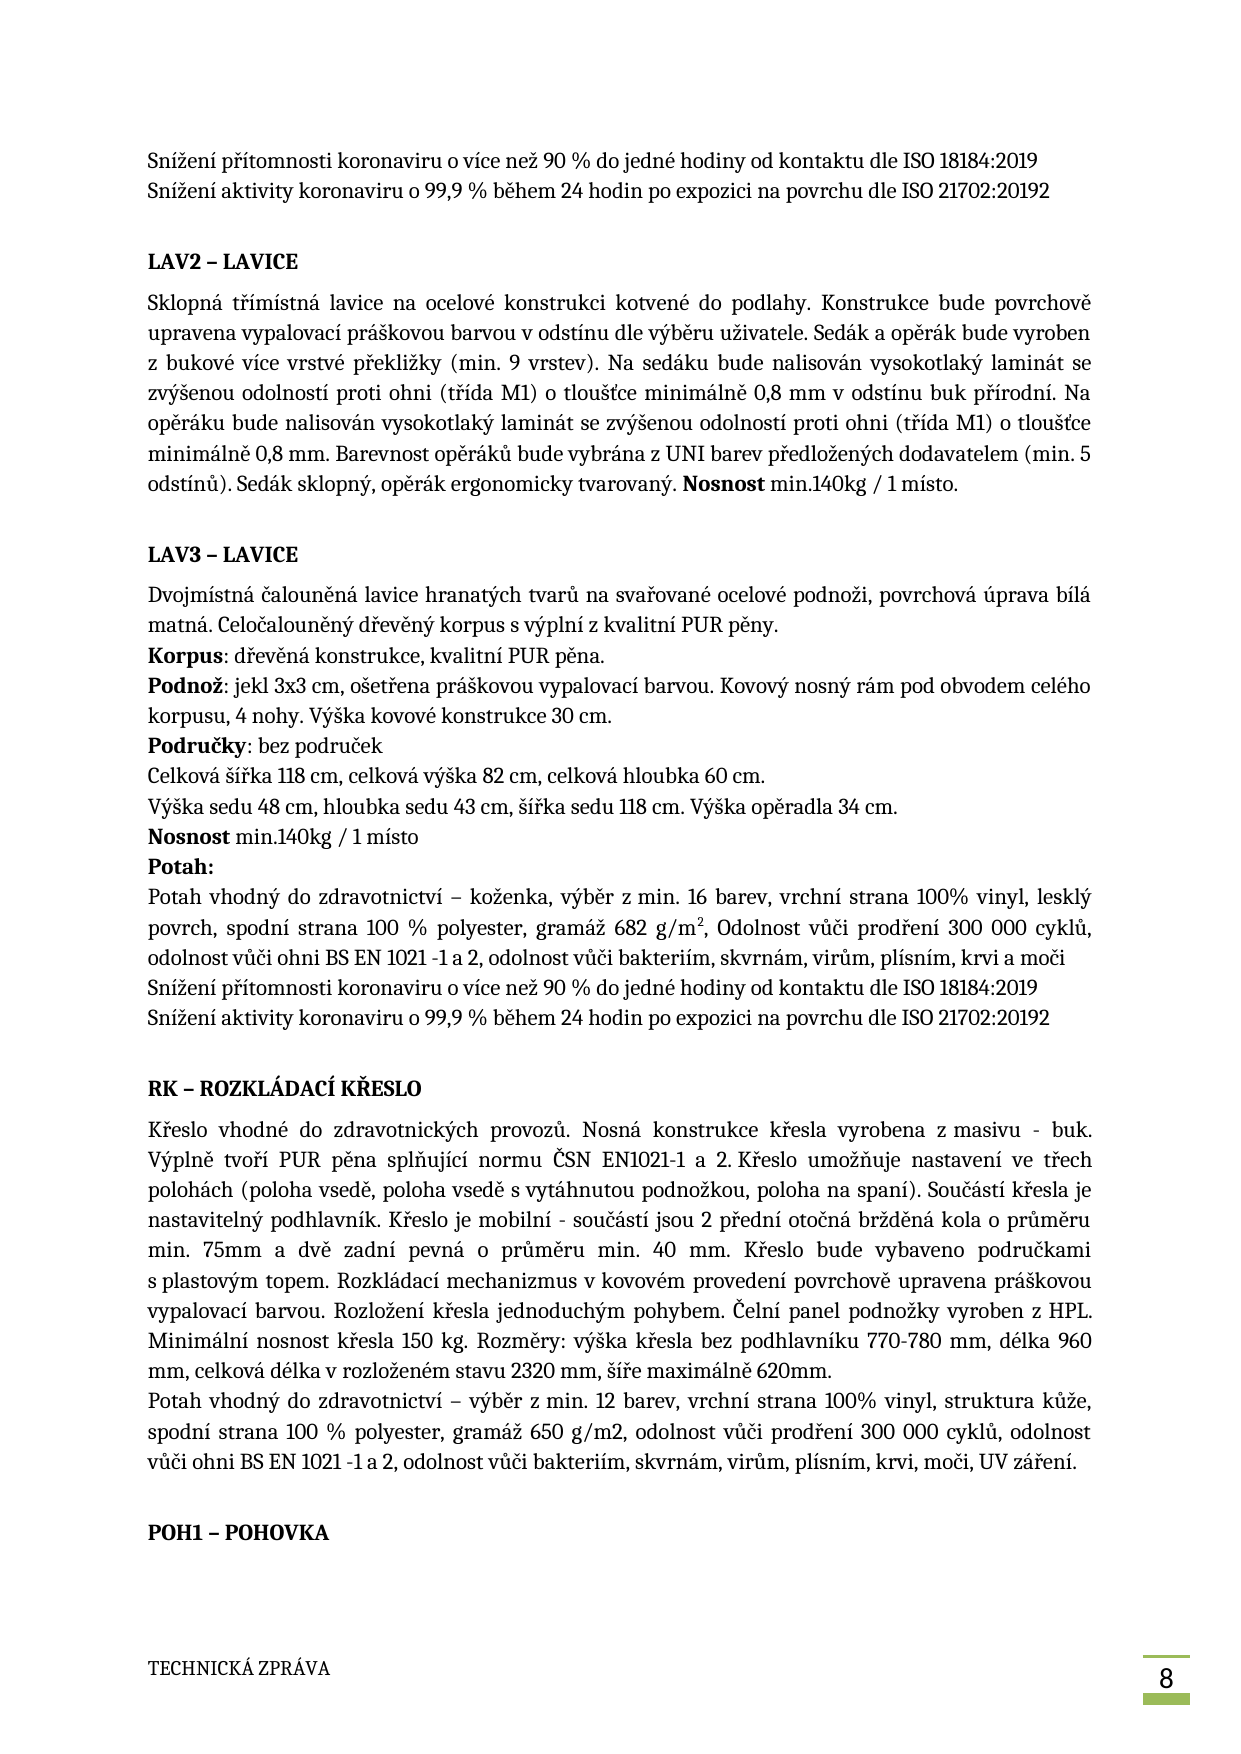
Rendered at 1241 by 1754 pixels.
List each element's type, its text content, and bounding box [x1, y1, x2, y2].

text POH1 – POHOVKA [148, 1519, 1093, 1546]
text Výška sedu 48 cm, hloubka sedu 43 cm, šířka sedu 118 cm. Výška opěradla 34 cm. [148, 793, 1093, 820]
text Potah: [148, 854, 1093, 880]
text Potah vhodný do zdravotnictví – výběr z min. 12 barev, vrchní strana 100% vinyl, struktura kůže, spodní strana 100 % polyester, gramáž 650 g/m2, odolnost vůči prodření 300 000 cyklů, odolnost vůči ohni BS EN 1021 -1 a 2, odolnost vůči bakteriím, skvrnám, virům, plísním, krvi, moči, UV záření. [148, 1388, 1093, 1475]
text Křeslo vhodné do zdravotnických provozů. Nosná konstrukce křesla vyrobena z masivu - buk. Výplně tvoří PUR pěna splňující normu ČSN EN1021-1 a 2. Křeslo umožňuje nastavení ve třech polohách (poloha vsedě, poloha vsedě s vytáhnutou podnožkou, poloha na spaní). Součástí křesla je nastavitelný podhlavník. Křeslo je mobilní - součástí jsou 2 přední otočná bržděná kola o průměru min. 75mm a dvě zadní pevná o průměru min. 40 mm. Křeslo bude vybaveno područkami s plastovým topem. Rozkládací mechanizmus v kovovém provedení povrchově upravena práškovou vypalovací barvou. Rozložení křesla jednoduchým pohybem. Čelní panel podnožky vyroben z HPL. Minimální nosnost křesla 150 kg. Rozměry: výška křesla bez podhlavníku 770-780 mm, délka 960 mm, celková délka v rozloženém stavu 2320 mm, šíře maximálně 620mm. [148, 1116, 1093, 1384]
text Dvojmístná čalouněná lavice hranatých tvarů na svařované ocelové podnoži, povrchová úprava bílá matná. Celočalouněný dřevěný korpus s výplní z kvalitní PUR pěny. [148, 582, 1093, 638]
text Snížení přítomnosti koronaviru o více než 90 % do jedné hodiny od kontaktu dle ISO 18184:2019 [148, 148, 1093, 174]
text Sklopná třímístná lavice na ocelové konstrukci kotvené do podlahy. Konstrukce bude povrchově upravena vypalovací práškovou barvou v odstínu dle výběru uživatele. Sedák a opěrák bude vyroben z bukové více vrstvé překližky (min. 9 vrstev). Na sedáku bude nalisován vysokotlaký laminát se zvýšenou odolností proti ohni (třída M1) o tloušťce minimálně 0,8 mm v odstínu buk přírodní. Na opěráku bude nalisován vysokotlaký laminát se zvýšenou odolností proti ohni (třída M1) o tloušťce minimálně 0,8 mm. Barevnost opěráků bude vybrána z UNI barev předložených dodavatelem (min. 5 odstínů). Sedák sklopný, opěrák ergonomicky tvarovaný. Nosnost min.140kg / 1 místo. [148, 289, 1093, 497]
text Podnož: jekl 3x3 cm, ošetřena práškovou vypalovací barvou. Kovový nosný rám pod obvodem celého korpusu, 4 nohy. Výška kovové konstrukce 30 cm. [148, 673, 1093, 729]
text Potah vhodný do zdravotnictví – koženka, výběr z min. 16 barev, vrchní strana 100% vinyl, lesklý povrch, spodní strana 100 % polyester, gramáž 682 g/m2, Odolnost vůči prodření 300 000 cyklů, odolnost vůči ohni BS EN 1021 -1 a 2, odolnost vůči bakteriím, skvrnám, virům, plísním, krvi a moči [148, 884, 1093, 971]
text Snížení aktivity koronaviru o 99,9 % během 24 hodin po expozici na povrchu dle ISO 21702:20192 [148, 178, 1093, 204]
text LAV2 – LAVICE [148, 249, 1093, 275]
text Korpus: dřevěná konstrukce, kvalitní PUR pěna. [148, 642, 1093, 669]
text LAV3 – LAVICE [148, 541, 1093, 568]
text Nosnost min.140kg / 1 místo [148, 824, 1093, 850]
text Područky: bez područek [148, 733, 1093, 759]
text Snížení přítomnosti koronaviru o více než 90 % do jedné hodiny od kontaktu dle ISO 18184:2019 [148, 975, 1093, 1001]
text Celková šířka 118 cm, celková výška 82 cm, celková hloubka 60 cm. [148, 763, 1093, 789]
text RK – ROZKLÁDACÍ KŘESLO [148, 1076, 1093, 1102]
text Snížení aktivity koronaviru o 99,9 % během 24 hodin po expozici na povrchu dle ISO 21702:20192 [148, 1005, 1093, 1031]
